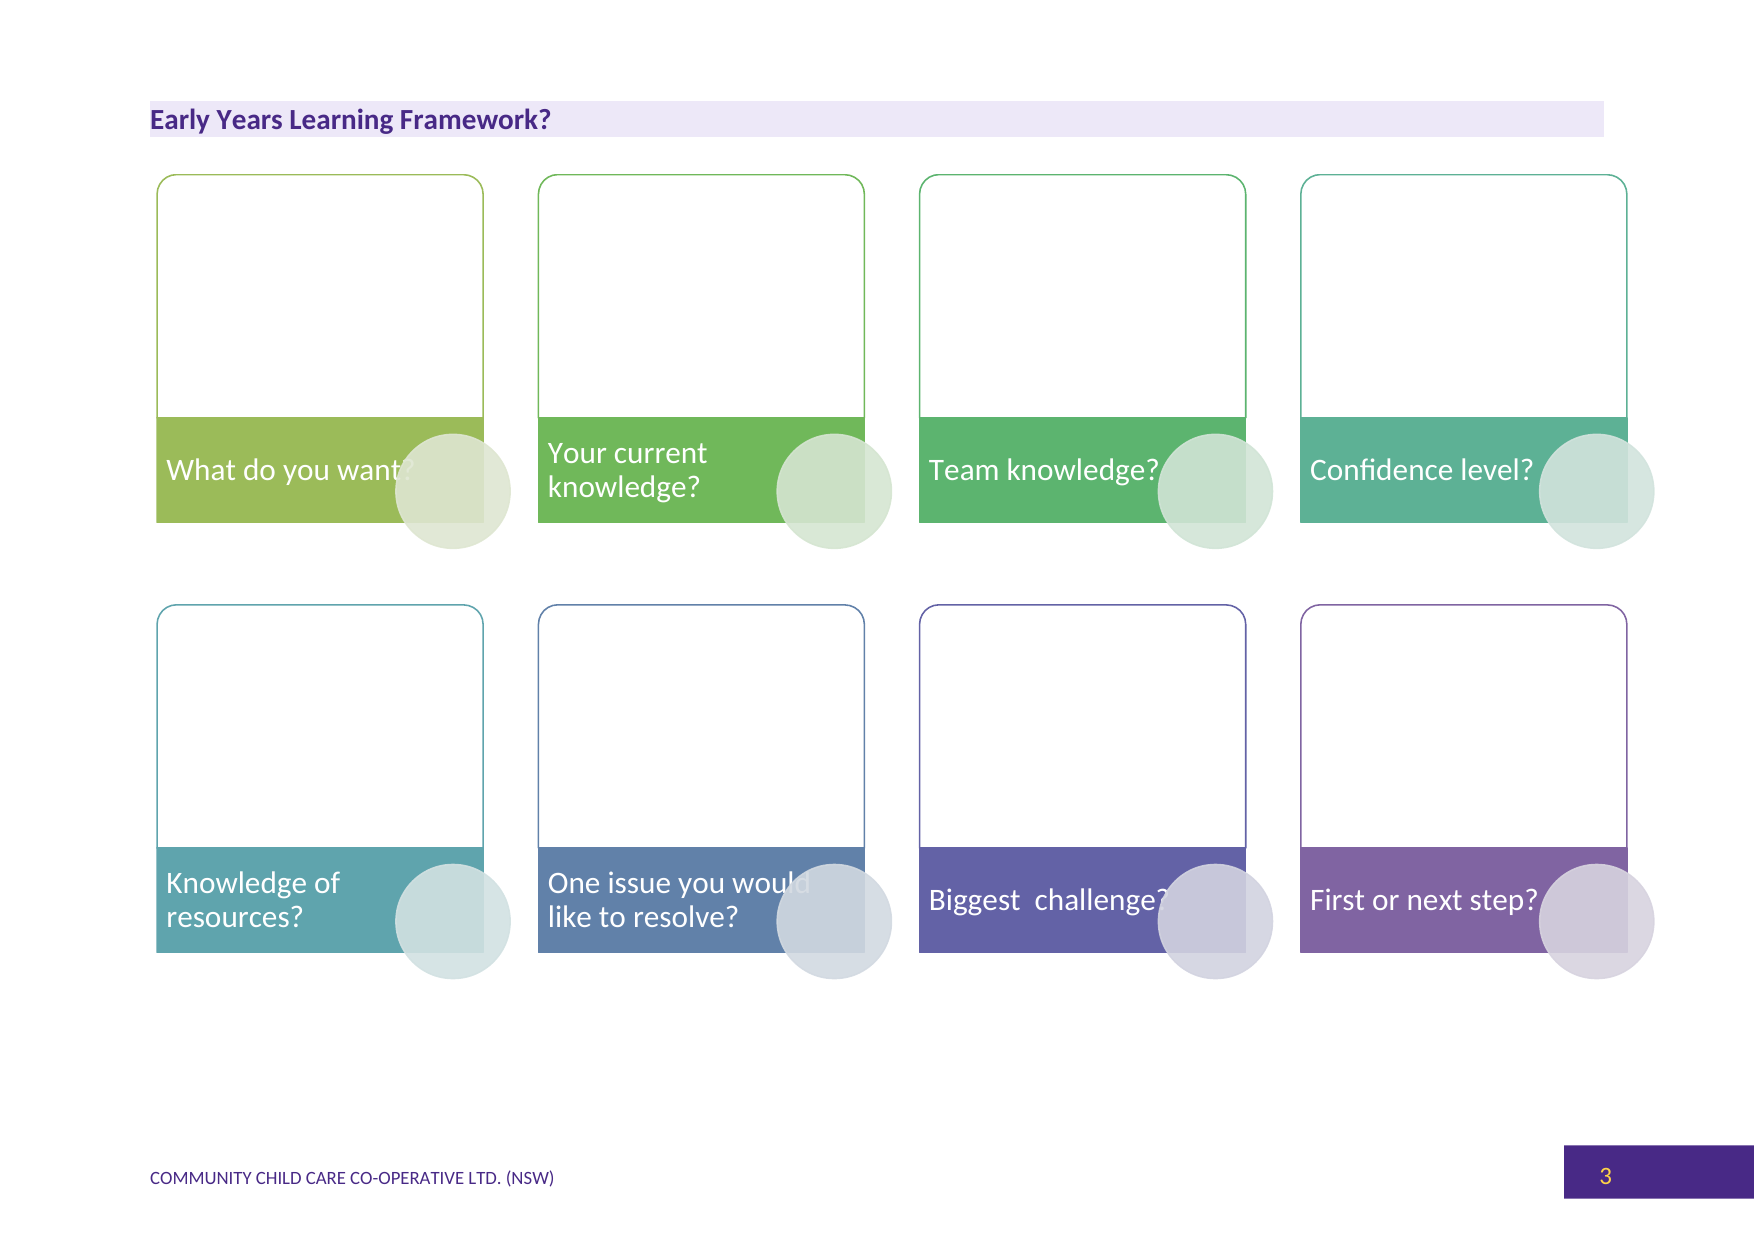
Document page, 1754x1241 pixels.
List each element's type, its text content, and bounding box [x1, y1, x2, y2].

subtitle Early Years Learning Framework? [150, 101, 1604, 137]
